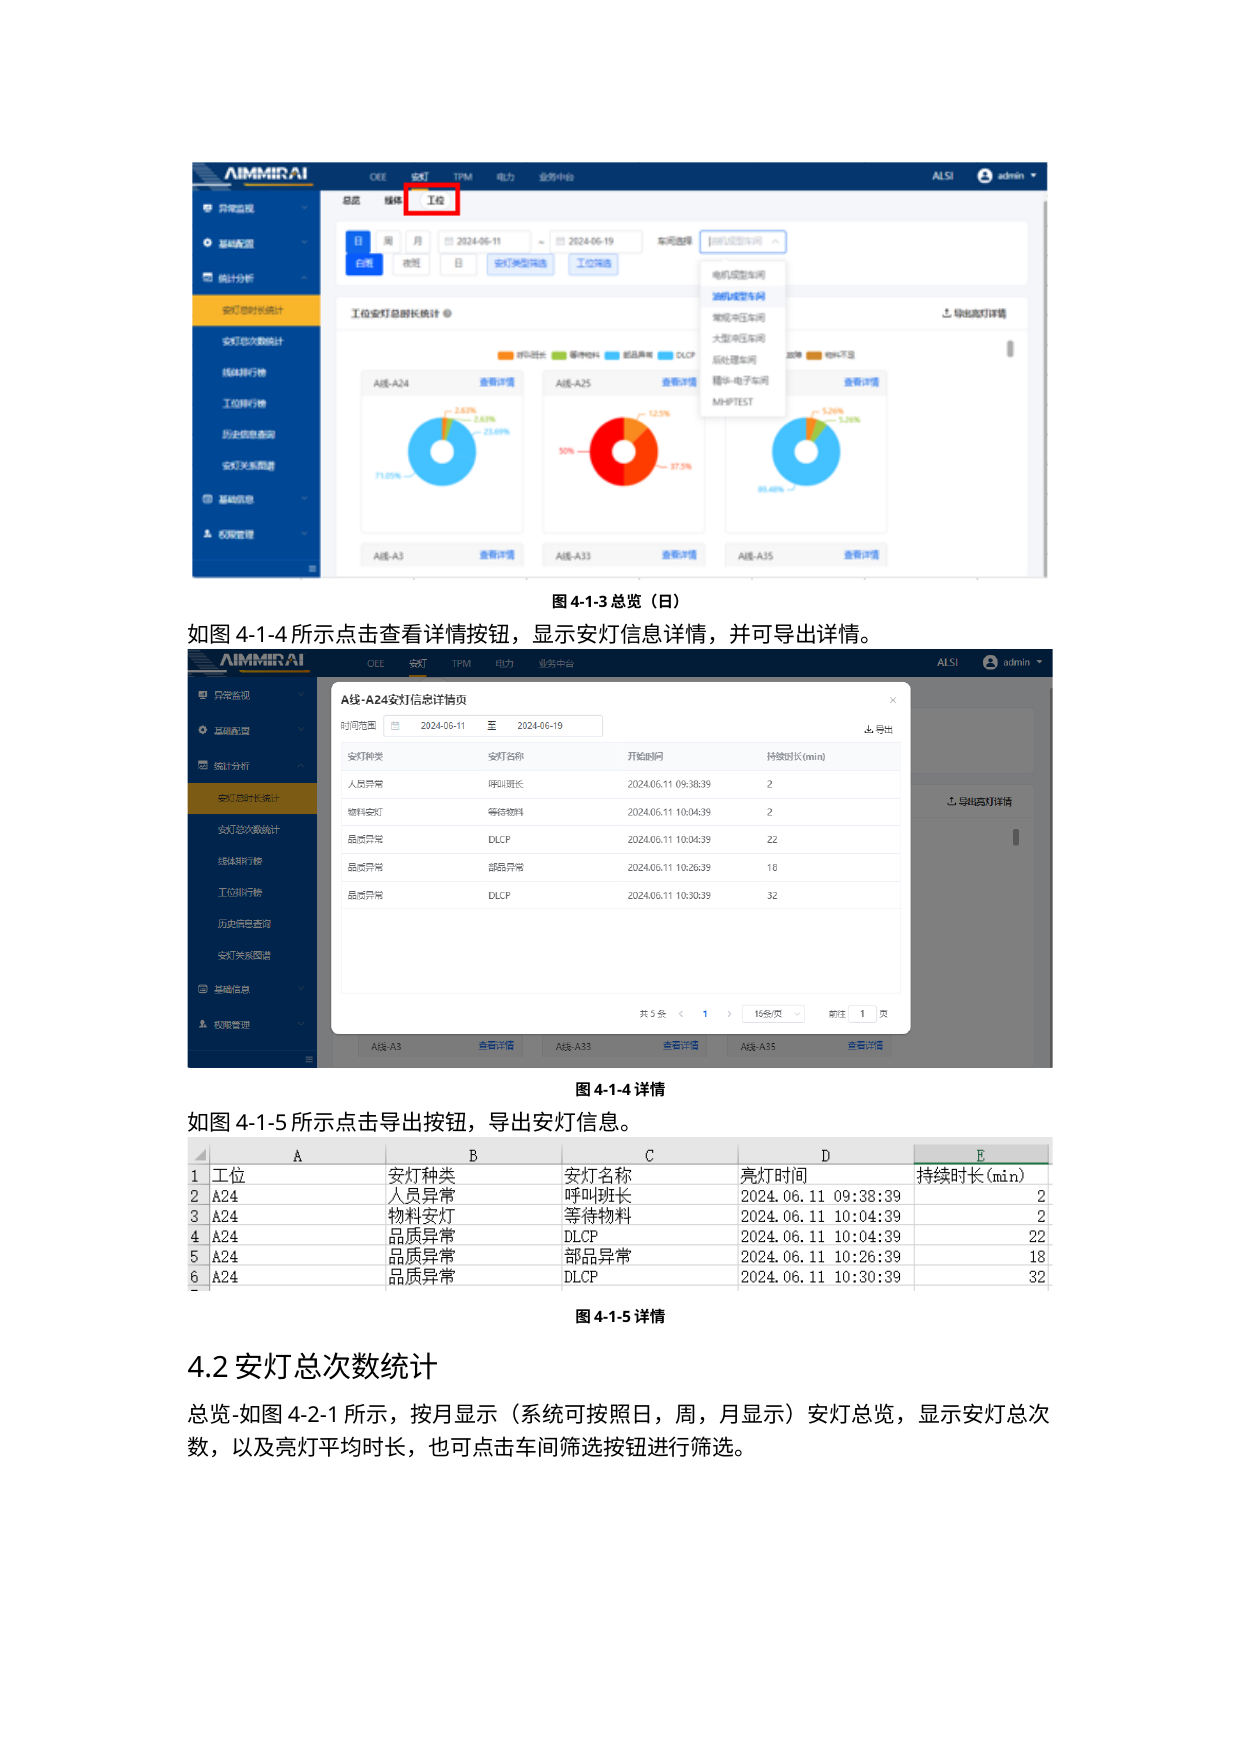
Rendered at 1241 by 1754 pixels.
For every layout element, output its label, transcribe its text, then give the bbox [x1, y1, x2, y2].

text 图4-1-5详情 [187, 1299, 1053, 1332]
text 4.2安灯总次数统计 [187, 1332, 1053, 1397]
picture [187, 1137, 1053, 1291]
text 图4-1-4详情 [187, 1072, 1053, 1104]
text 如图4-1-5所示点击导出按钮，导出安灯信息。 [187, 1104, 1053, 1137]
text 总览-如图4-2-1所示，按月显示（系统可按照日，周，月显示）安灯总览，显示安灯总次数，以及亮灯平均时长，也可点击车间筛选按钮进行筛选。 [187, 1397, 1053, 1462]
text 图4-1-3总览（日） [187, 584, 1053, 617]
picture [192, 162, 1049, 580]
picture [187, 649, 1053, 1068]
text 如图4-1-4所示点击查看详情按钮，显示安灯信息详情，并可导出详情。 [187, 617, 1053, 649]
